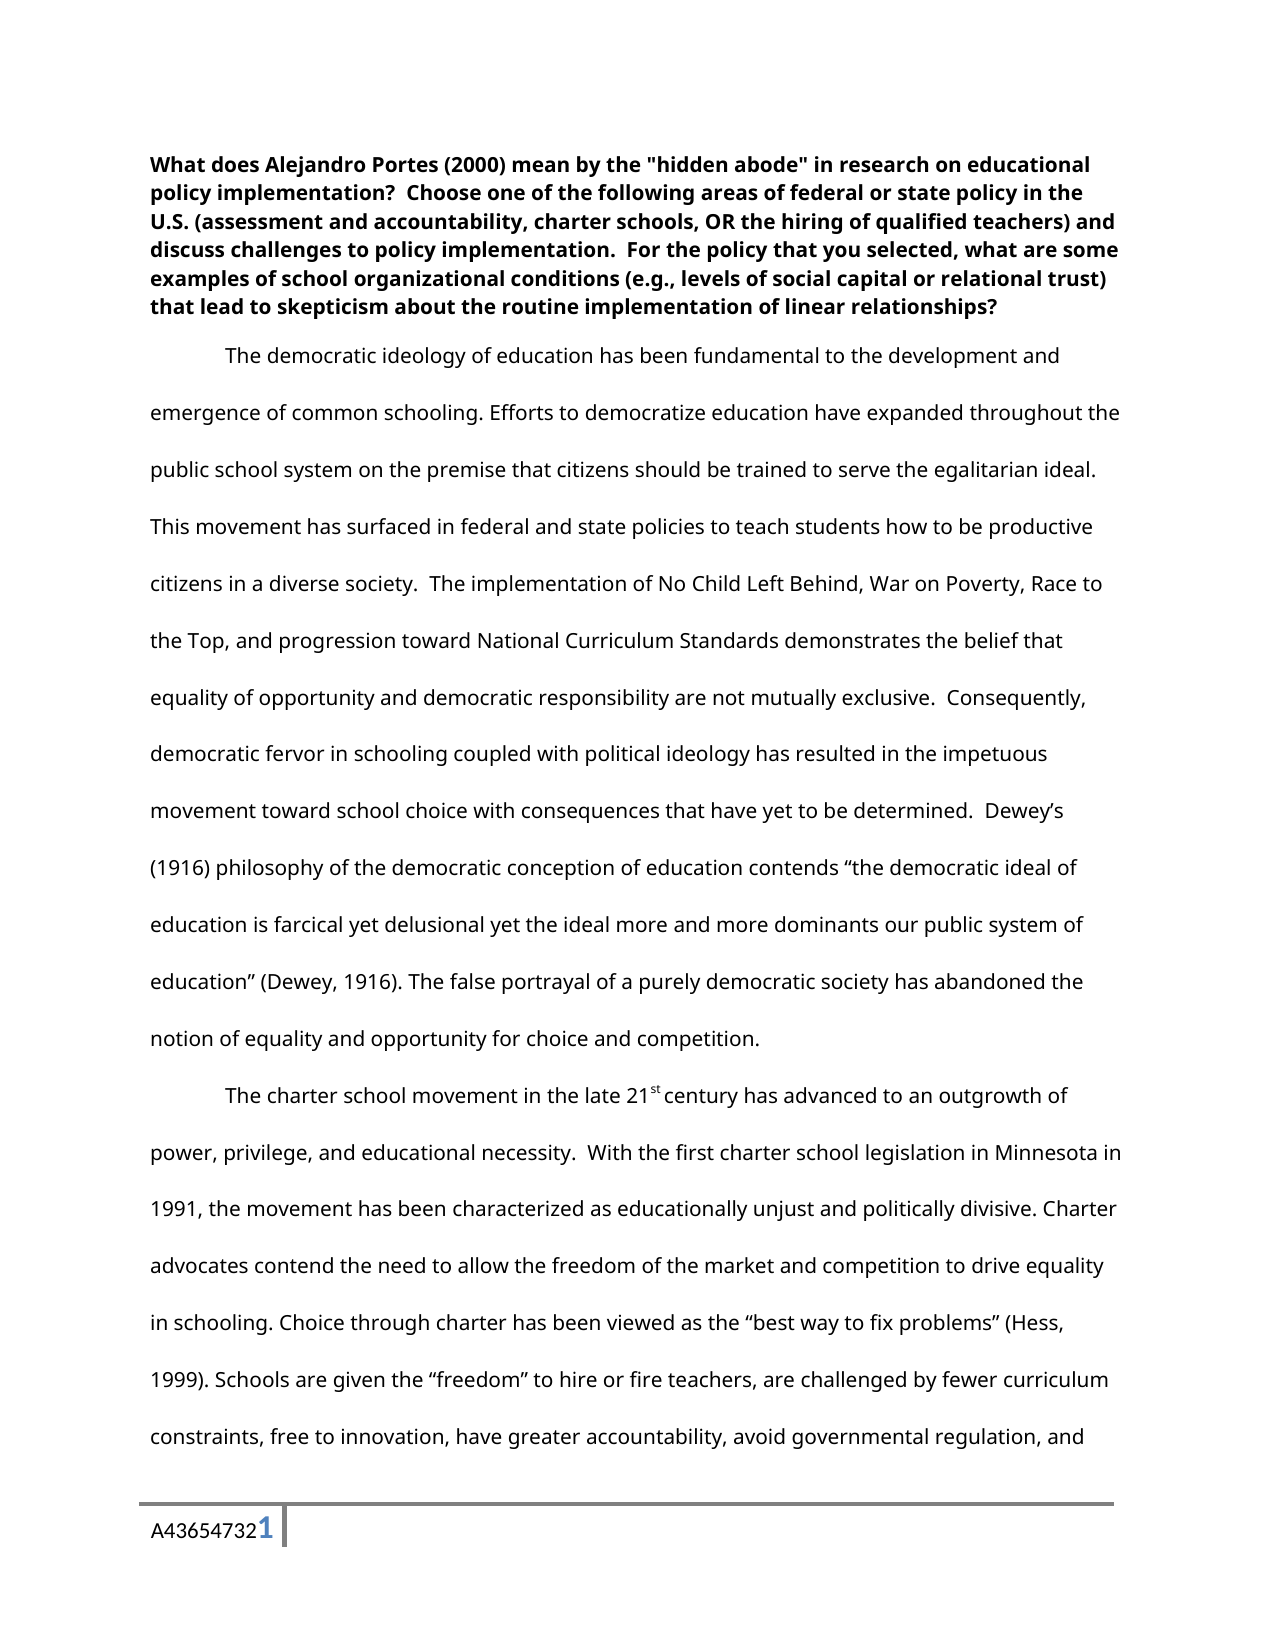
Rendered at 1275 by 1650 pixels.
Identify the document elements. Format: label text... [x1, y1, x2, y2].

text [150, 1081, 1125, 1451]
text What does Alejandro Portes (2000) mean by the "hidden abode" in research on educational policy implementation? Choose one of the following areas of federal or state policy in the U.S. (assessment and accountability, charter schools, OR the hiring of qualified teachers) and discuss challenges to policy implementation. For the policy that you selected, what are some examples of school organizational conditions (e.g., levels of social capital or relational trust) that lead to skepticism about the routine implementation of linear relationships? [150, 150, 1125, 321]
text The democratic ideology of education has been fundamental to the development and emergence of common schooling. Efforts to democratize education have expanded throughout the public school system on the premise that citizens should be trained to serve the egalitarian ideal. This movement has surfaced in federal and state policies to teach students how to be productive citizens in a diverse society. The implementation of No Child Left Behind, War on Poverty, Race to the Top, and progression toward National Curriculum Standards demonstrates the belief that equality of opportunity and democratic responsibility are not mutually exclusive. Consequently, democratic fervor in schooling coupled with political ideology has resulted in the impetuous movement toward school choice with consequences that have yet to be determined. Dewey’s (1916) philosophy of the democratic conception of education contends “the democratic ideal of education is farcical yet delusional yet the ideal more and more dominants our public system of education” (Dewey, 1916). The false portrayal of a purely democratic society has abandoned the notion of equality and opportunity for choice and competition. [150, 341, 1125, 1052]
